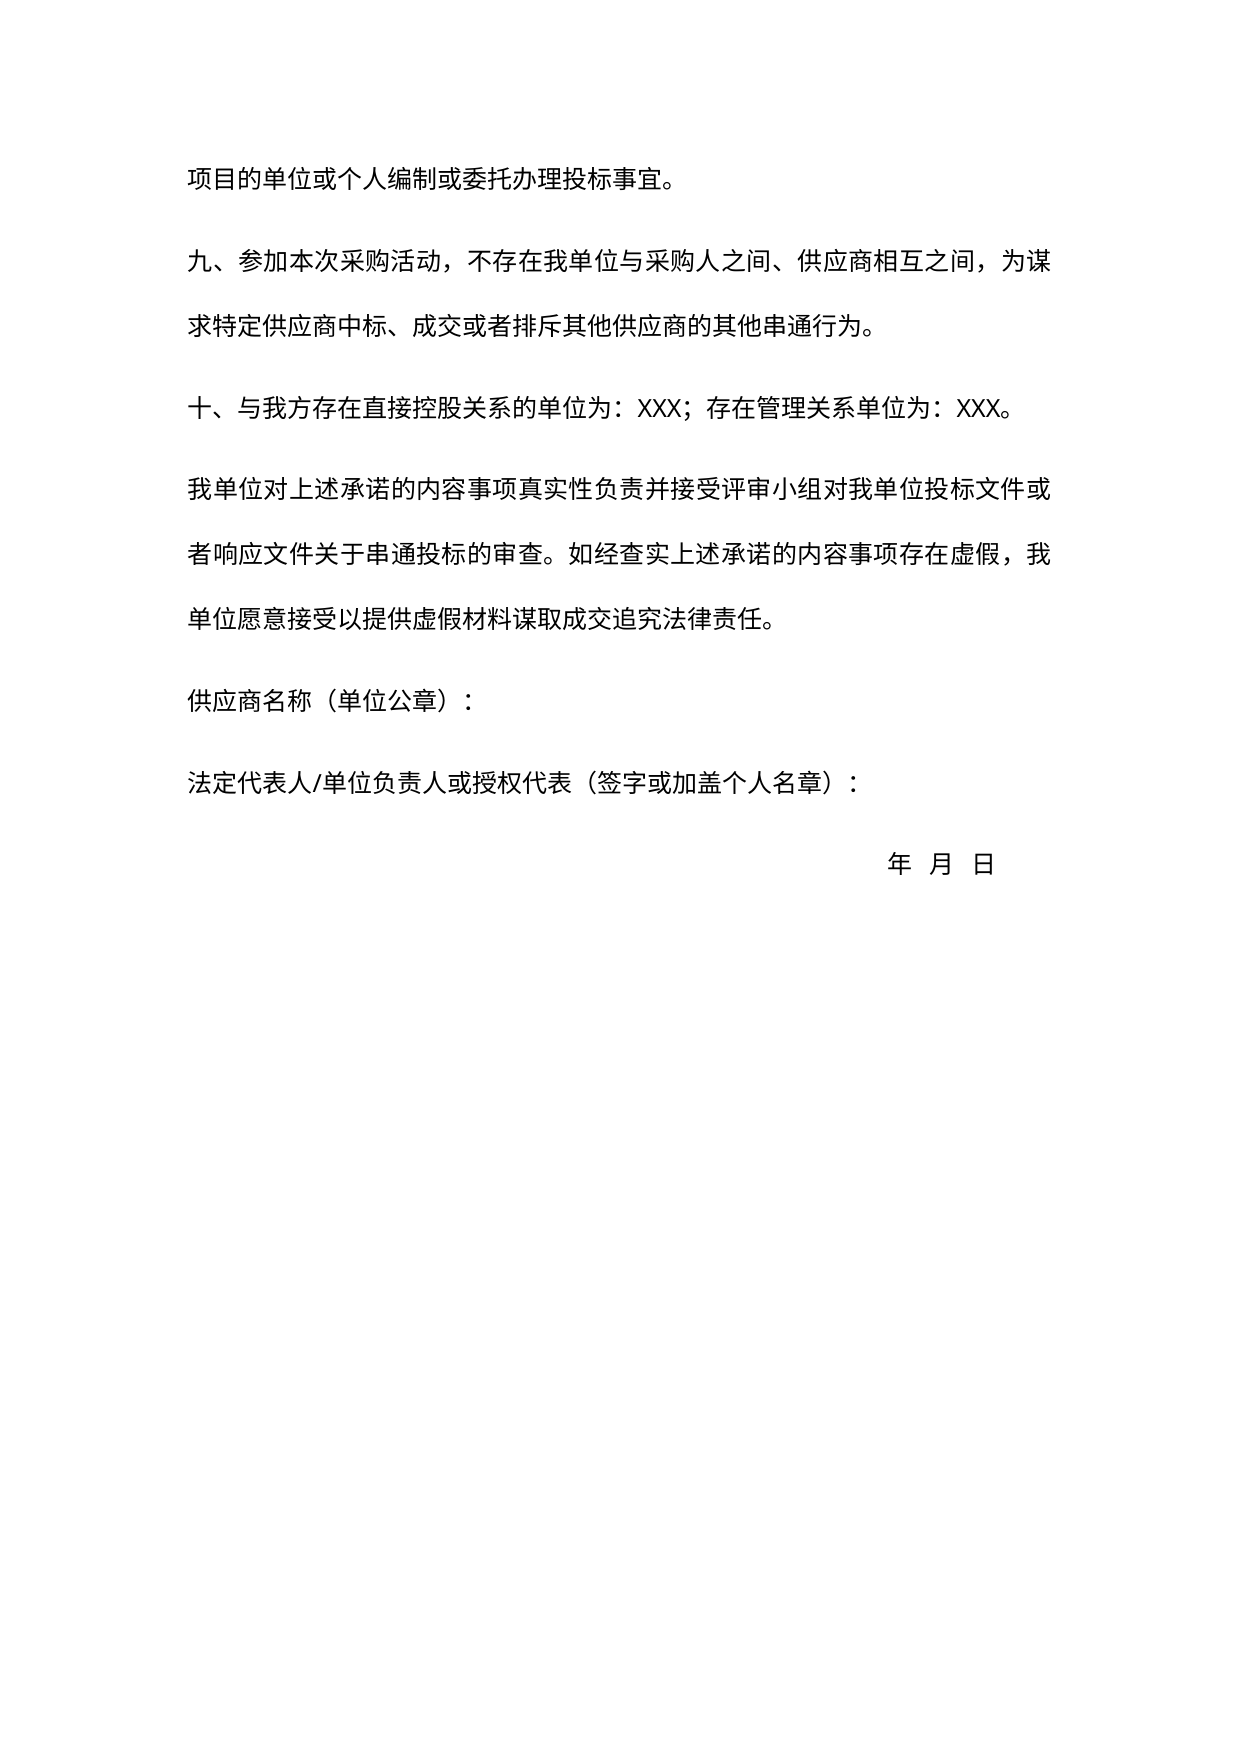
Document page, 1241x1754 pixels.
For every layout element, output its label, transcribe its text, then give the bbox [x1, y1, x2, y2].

text 九、参加本次采购活动，不存在我单位与采购人之间、供应商相互之间，为谋求特定供应商中标、成交或者排斥其他供应商的其他串通行为。 [187, 227, 1053, 357]
text 我单位对上述承诺的内容事项真实性负责并接受评审小组对我单位投标文件或者响应文件关于串通投标的审查。如经查实上述承诺的内容事项存在虚假，我单位愿意接受以提供虚假材料谋取成交追究法律责任。 [187, 456, 1053, 651]
text 十、与我方存在直接控股关系的单位为：XXX；存在管理关系单位为：XXX。 [187, 374, 1053, 439]
text 供应商名称（单位公章）： [187, 667, 1053, 732]
text 法定代表人/单位负责人或授权代表（签字或加盖个人名章）： [187, 749, 1053, 814]
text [187, 146, 1053, 211]
text 年 月 日 [187, 831, 1053, 896]
